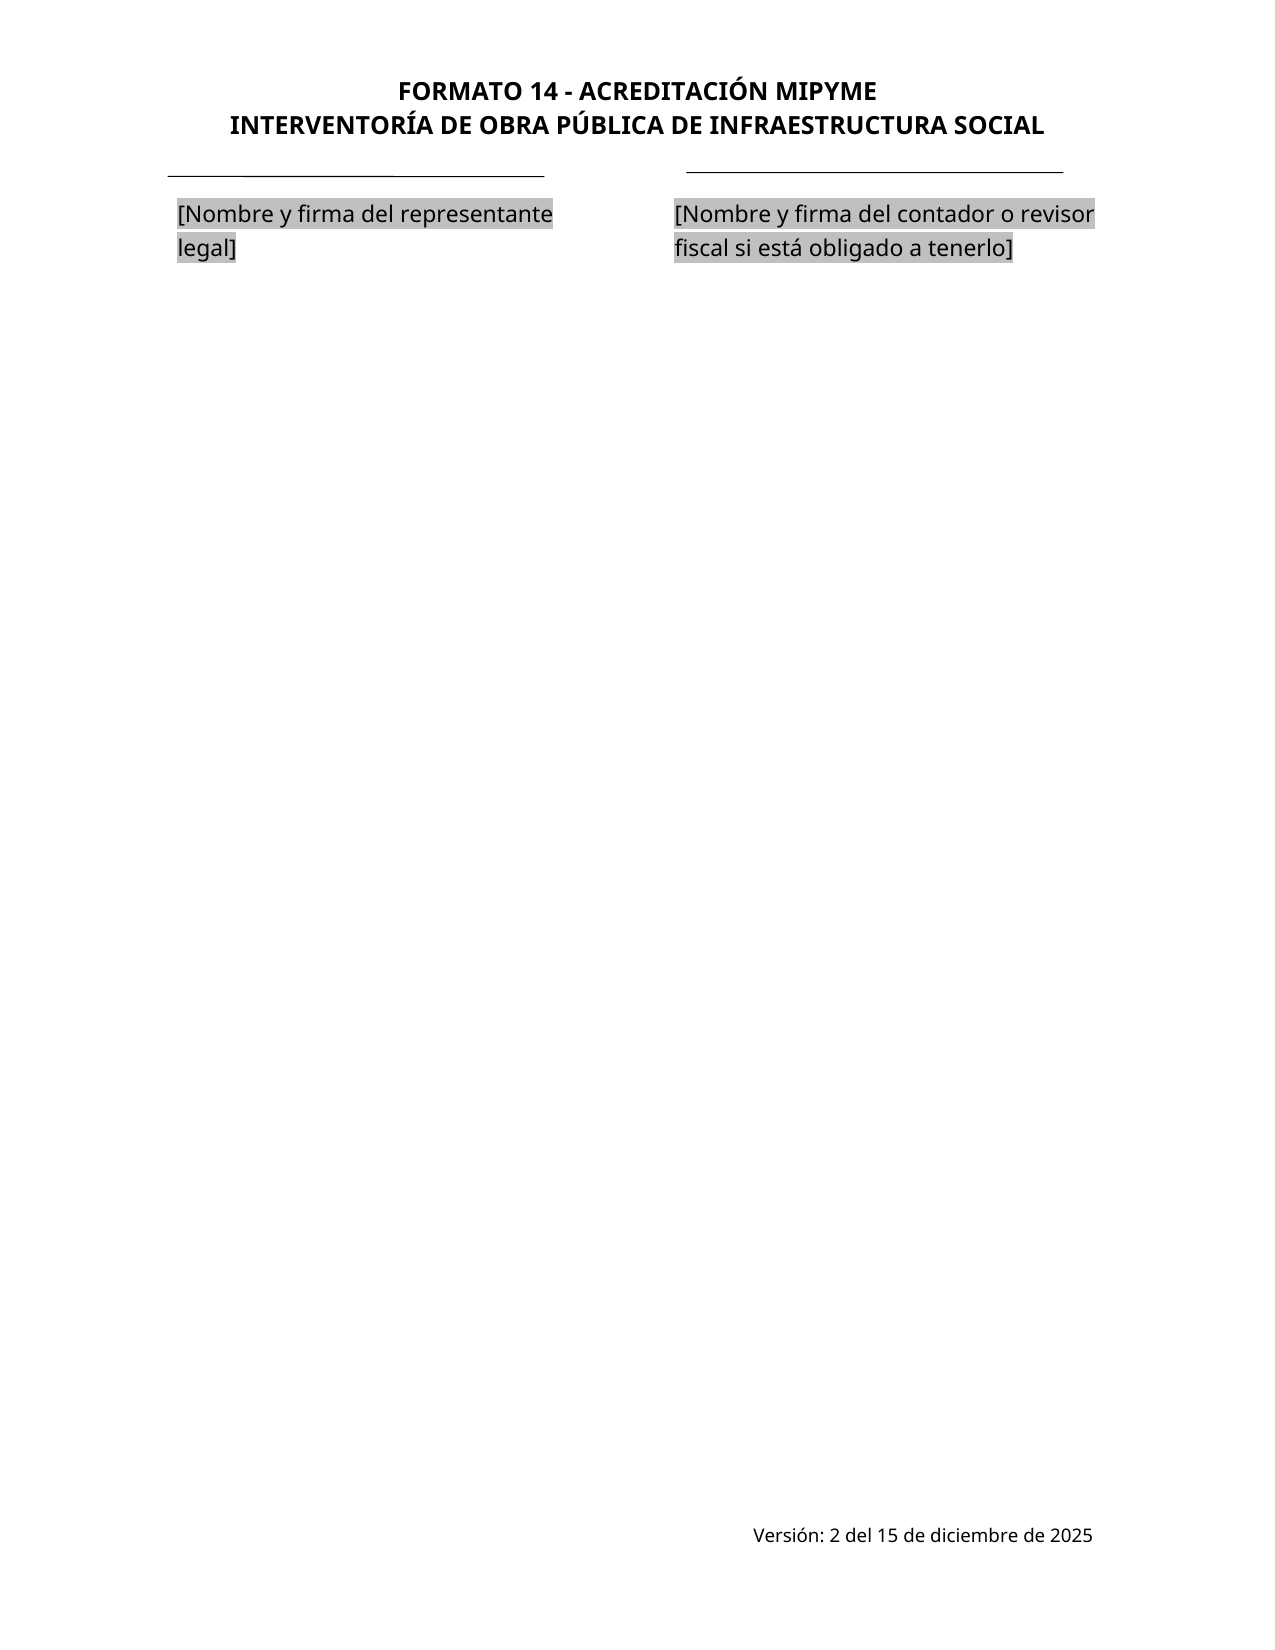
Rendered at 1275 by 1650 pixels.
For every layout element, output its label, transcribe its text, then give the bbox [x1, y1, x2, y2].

text [Nombre y firma del representante legal] [177, 198, 601, 263]
text [Nombre y firma del contador o revisor fiscal si está obligado a tenerlo] [674, 198, 1098, 263]
